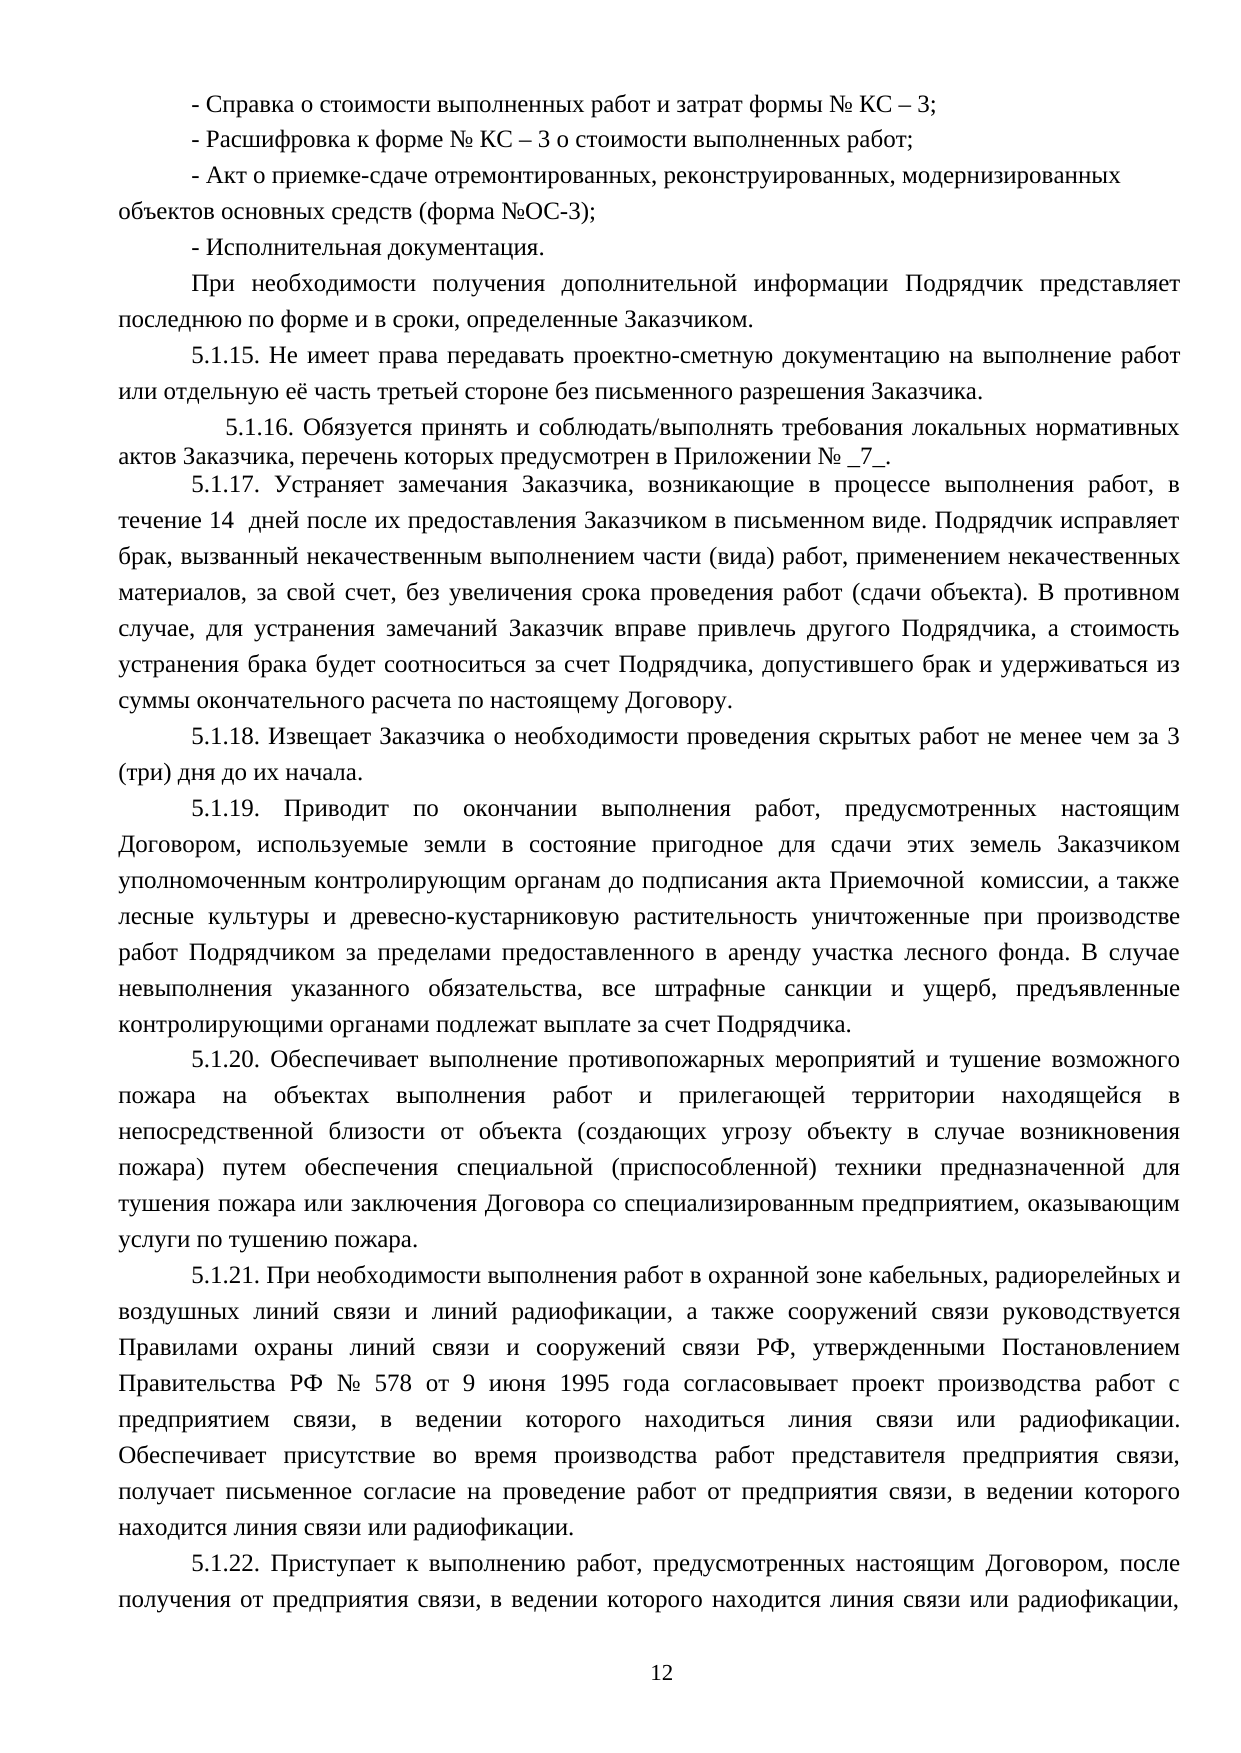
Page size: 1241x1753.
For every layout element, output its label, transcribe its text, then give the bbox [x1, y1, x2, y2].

text 5.1.20. Обеспечивает выполнение противопожарных мероприятий и тушение возможного пожара на объектах выполнения работ и прилегающей территории находящейся в непосредственной близости от объекта (создающих угрозу объекту в случае возникновения пожара) путем обеспечения специальной (приспособленной) техники предназначенной для тушения пожара или заключения Договора со специализированным предприятием, оказывающим услуги по тушению пожара. [118, 1044, 1181, 1253]
text - Справка о стоимости выполненных работ и затрат формы № КС – 3; [118, 89, 1181, 117]
text 5.1.15. Не имеет права передавать проектно-сметную документацию на выполнение работ или отдельную её часть третьей стороне без письменного разрешения Заказчика. [118, 340, 1181, 405]
text - Расшифровка к форме № КС – 3 о стоимости выполненных работ; [118, 124, 1181, 153]
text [118, 1548, 1181, 1612]
text 5.1.21. При необходимости выполнения работ в охранной зоне кабельных, радиорелейных и воздушных линий связи и линий радиофикации, а также сооружений связи руководствуется Правилами охраны линий связи и сооружений связи РФ, утвержденными Постановлением Правительства РФ № 578 от 9 июня 1995 года согласовывает проект производства работ с предприятием связи, в ведении которого находиться линия связи или радиофикации. Обеспечивает присутствие во время производства работ представителя предприятия связи, получает письменное согласие на проведение работ от предприятия связи, в ведении которого находится линия связи или радиофикации. [118, 1260, 1181, 1541]
text При необходимости получения дополнительной информации Подрядчик представляет последнюю по форме и в сроки, определенные Заказчиком. [118, 268, 1181, 333]
text 5.1.18. Извещает Заказчика о необходимости проведения скрытых работ не менее чем за 3 (три) дня до их начала. [118, 721, 1181, 786]
text 5.1.17. Устраняет замечания Заказчика, возникающие в процессе выполнения работ, в течение 14 дней после их предоставления Заказчиком в письменном виде. Подрядчик исправляет брак, вызванный некачественным выполнением части (вида) работ, применением некачественных материалов, за свой счет, без увеличения срока проведения работ (сдачи объекта). В противном случае, для устранения замечаний Заказчик вправе привлечь другого Подрядчика, а стоимость устранения брака будет соотноситься за счет Подрядчика, допустившего брак и удерживаться из суммы окончательного расчета по настоящему Договору. [118, 469, 1181, 714]
text - Исполнительная документация. [118, 232, 1181, 261]
text 5.1.16. Обязуется принять и соблюдать/выполнять требования локальных нормативных актов Заказчика, перечень которых предусмотрен в Приложении № _7_. [118, 412, 1181, 469]
text - Акт о приемке-сдаче отремонтированных, реконструированных, модернизированных объектов основных средств (форма №ОС-3); [118, 161, 1181, 225]
text 5.1.19. Приводит по окончании выполнения работ, предусмотренных настоящим Договором, используемые земли в состояние пригодное для сдачи этих земель Заказчиком уполномоченным контролирующим органам до подписания акта Приемочной комиссии, а также лесные культуры и древесно-кустарниковую растительность уничтоженные при производстве работ Подрядчиком за пределами предоставленного в аренду участка лесного фонда. В случае невыполнения указанного обязательства, все штрафные санкции и ущерб, предъявленные контролирующими органами подлежат выплате за счет Подрядчика. [118, 793, 1181, 1037]
